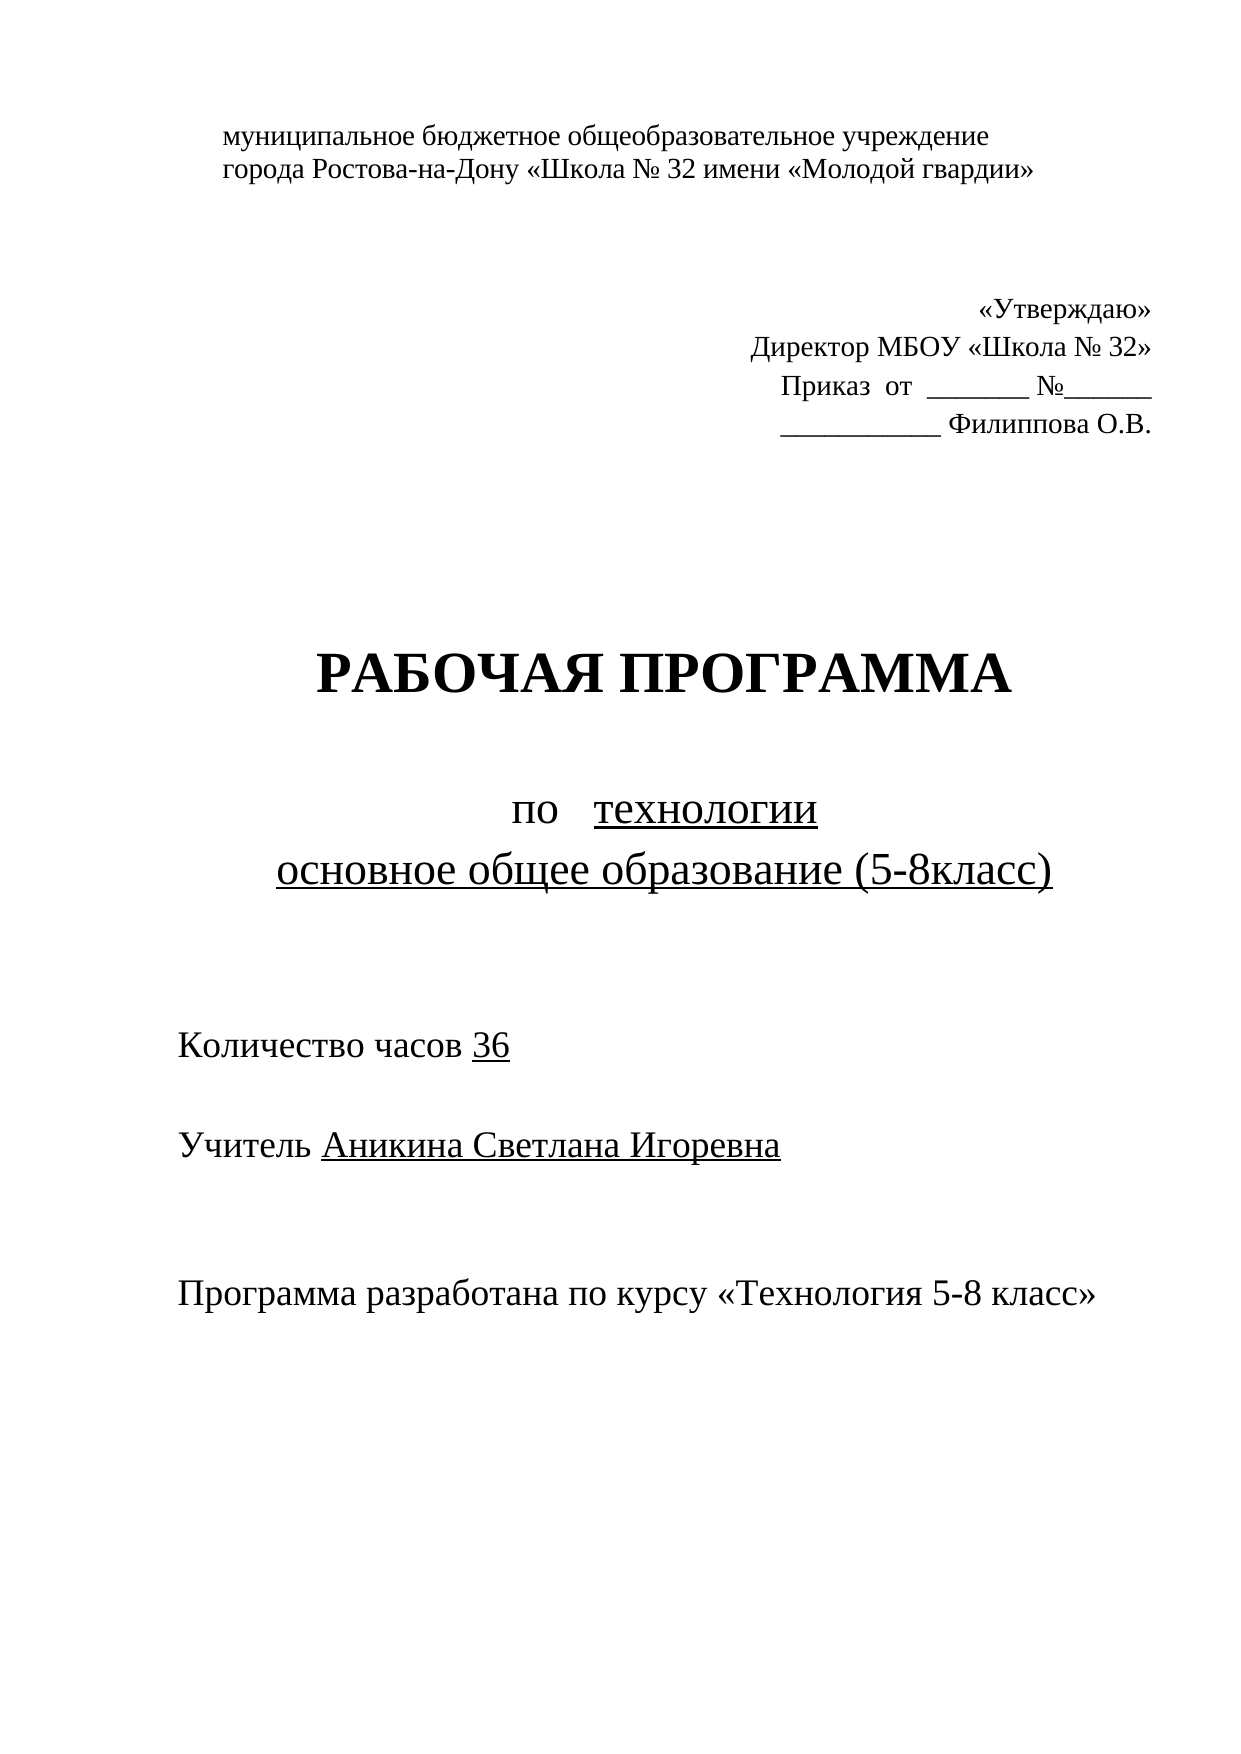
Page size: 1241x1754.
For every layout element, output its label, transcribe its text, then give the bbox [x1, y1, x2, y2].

text ___________ Филиппова О.В. [177, 406, 1152, 440]
list города Ростова-на-Дону «Школа № 32 имени «Молодой гвардии» [222, 152, 1152, 185]
text Учитель Аникина Светлана Игоревна [177, 1122, 1152, 1165]
text Приказ от _______ №______ [177, 368, 1152, 401]
text Директор МБОУ «Школа № 32» [177, 329, 1152, 363]
text по технологии [177, 781, 1152, 833]
text Количество часов 36 [177, 1023, 1152, 1066]
text основное общее образование (5-8класс) [177, 841, 1152, 894]
text Программа разработана по курсу «Технология 5-8 класс» [177, 1271, 1152, 1314]
list муниципальное бюджетное общеобразовательное учреждение [222, 118, 1152, 152]
text «Утверждаю» [177, 291, 1152, 324]
text РАБОЧАЯ ПРОГРАММА [177, 638, 1152, 705]
